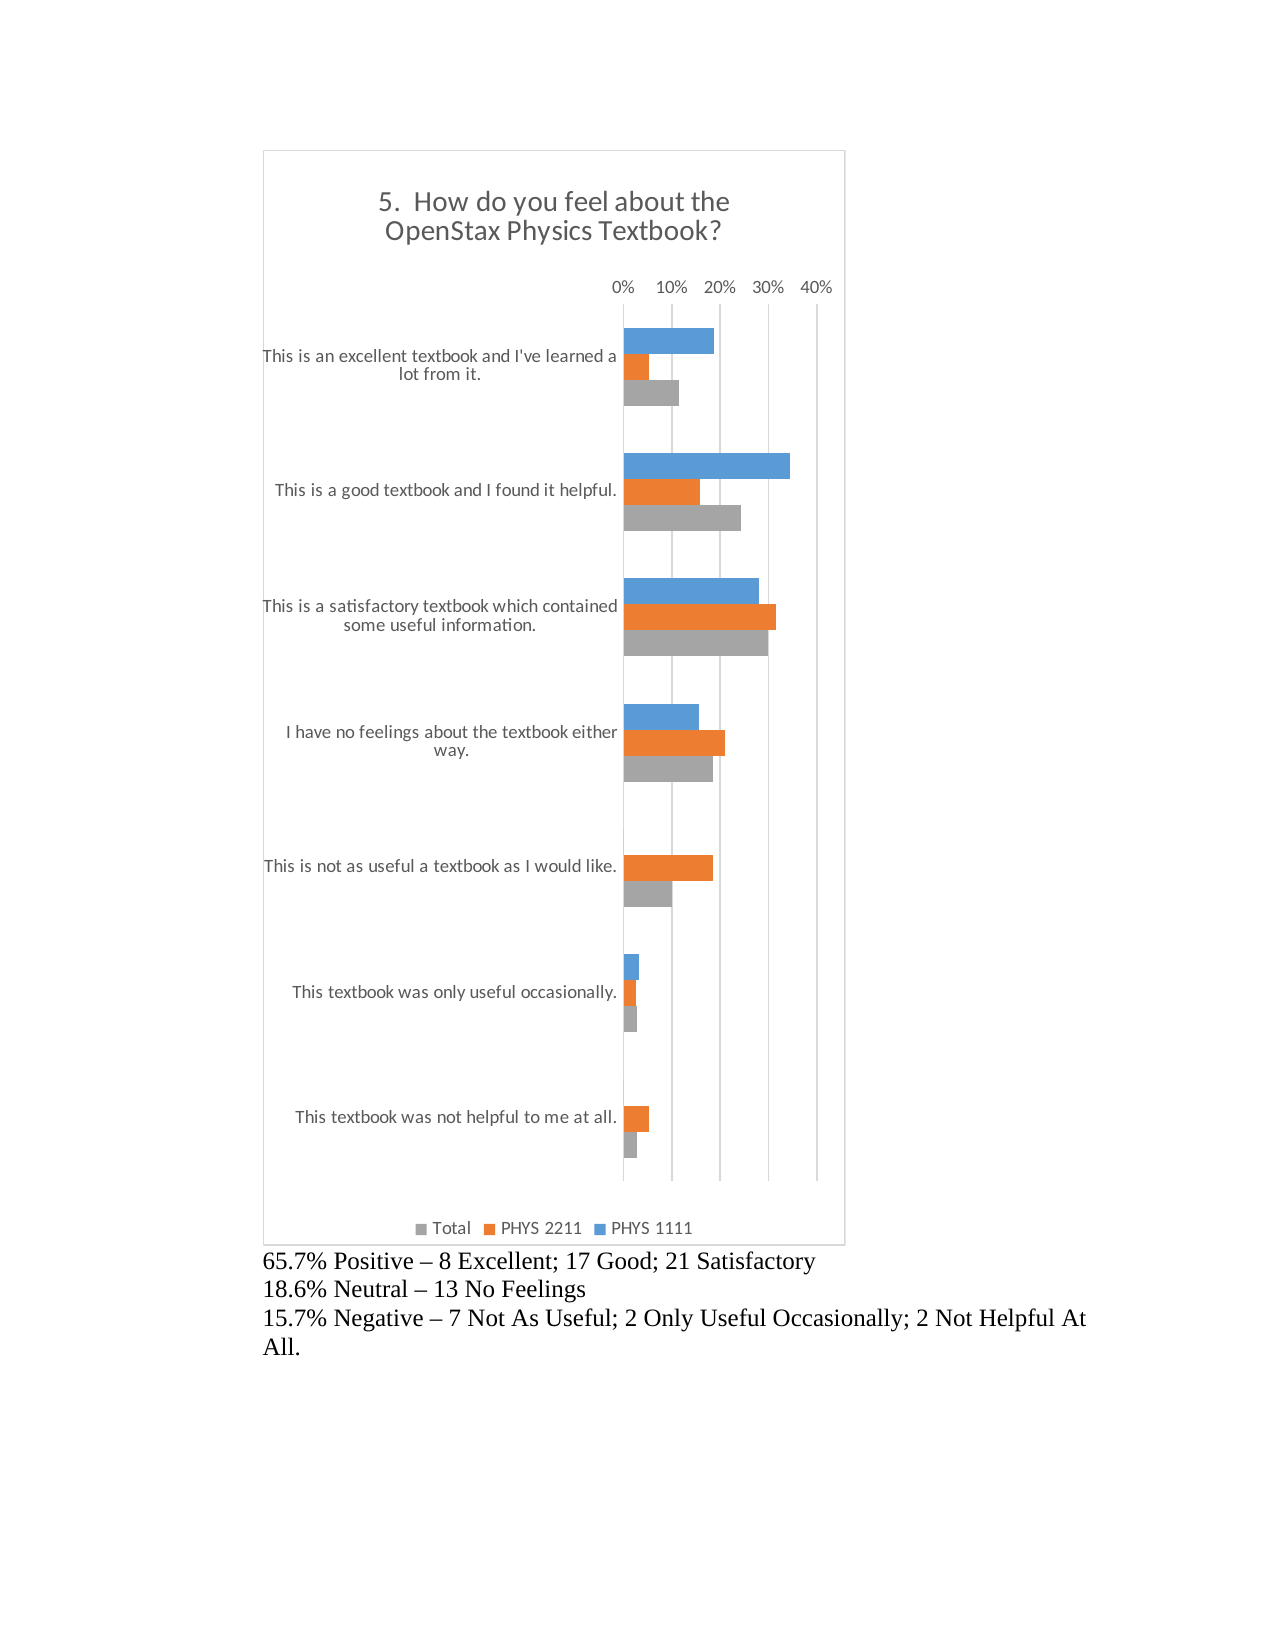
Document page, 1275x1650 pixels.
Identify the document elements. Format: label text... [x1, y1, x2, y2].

text 18.6% Neutral – 13 No Feelings [262, 1274, 1125, 1303]
text 15.7% Negative – 7 Not As Useful; 2 Only Useful Occasionally; 2 Not Helpful At All. [262, 1303, 1125, 1361]
text 65.7% Positive – 8 Excellent; 17 Good; 21 Satisfactory [262, 1246, 1125, 1274]
